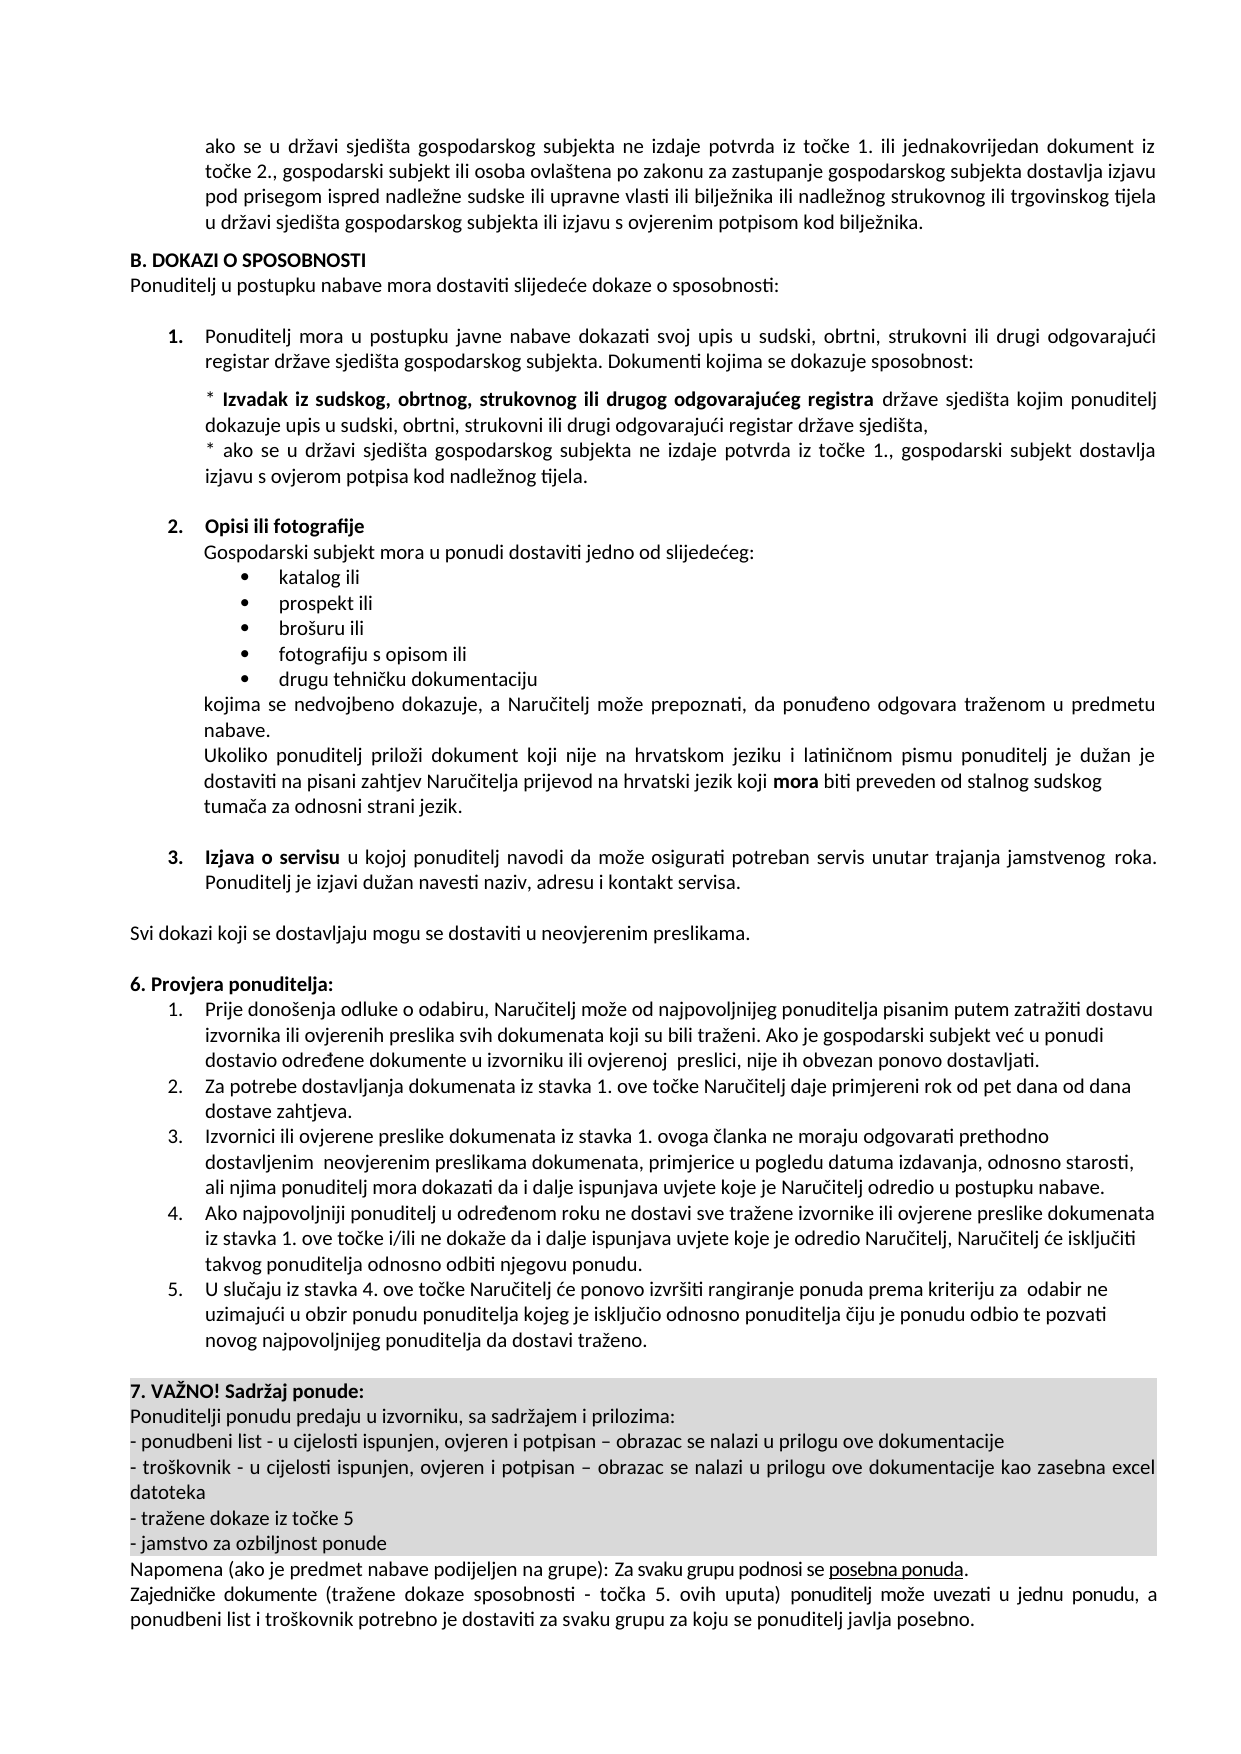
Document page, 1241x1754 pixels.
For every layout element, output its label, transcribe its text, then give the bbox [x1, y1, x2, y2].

text B. DOKAZI O SPOSOBNOSTI [130, 247, 1157, 272]
list Za potrebe dostavljanja dokumenata iz stavka 1. ove točke Naručitelj daje primjereni rok od pet dana od dana dostave zahtjeva. [167, 1073, 1157, 1124]
text kojima se nedvojbeno dokazuje, a Naručitelj može prepoznati, da ponuđeno odgovara traženom u predmetu nabave. [204, 692, 1157, 742]
list Ako najpovoljniji ponuditelj u određenom roku ne dostavi sve tražene izvornike ili ovjerene preslike dokumenata iz stavka 1. ove točke i/ili ne dokaže da i dalje ispunjava uvjete koje je odredio Naručitelj, Naručitelj će isključiti takvog ponuditelja odnosno odbiti njegovu ponudu. [167, 1200, 1157, 1276]
text 7. VAŽNO! Sadržaj ponude: [130, 1378, 1157, 1403]
text Ponuditelj u postupku nabave mora dostaviti slijedeće dokaze o sposobnosti: [130, 272, 1157, 298]
list Prije donošenja odluke o odabiru, Naručitelj može od najpovoljnijeg ponuditelja pisanim putem zatražiti dostavu izvornika ili ovjerenih preslika svih dokumenata koji su bili traženi. Ako je gospodarski subjekt već u ponudi dostavio određene dokumente u izvorniku ili ovjerenoj preslici, nije ih obvezan ponovo dostavljati. [167, 997, 1157, 1073]
text - tražene dokaze iz točke 5 [130, 1505, 1157, 1530]
text - ponudbeni list - u cijelosti ispunjen, ovjeren i potpisan – obrazac se nalazi u prilogu ove dokumentacije [130, 1429, 1157, 1454]
text Gospodarski subjekt mora u ponudi dostaviti jedno od slijedećeg: [204, 539, 1157, 564]
text Napomena (ako je predmet nabave podijeljen na grupe): Za svaku grupu podnosi se posebna ponuda. [130, 1556, 1157, 1581]
list Izvornici ili ovjerene preslike dokumenata iz stavka 1. ovoga članka ne moraju odgovarati prethodno dostavljenim neovjerenim preslikama dokumenata, primjerice u pogledu datuma izdavanja, odnosno starosti, ali njima ponuditelj mora dokazati da i dalje ispunjava uvjete koje je Naručitelj odredio u postupku nabave. [167, 1124, 1157, 1200]
text tumača za odnosni strani jezik. [204, 793, 1157, 819]
text * Izvadak iz sudskog, obrtnog, strukovnog ili drugog odgovarajućeg registra države sjedišta kojim ponuditelj dokazuje upis u sudski, obrtni, strukovni ili drugi odgovarajući registar države sjedišta, [205, 387, 1157, 437]
list Ponuditelj mora u postupku javne nabave dokazati svoj upis u sudski, obrtni, strukovni ili drugi odgovarajući registar države sjedišta gospodarskog subjekta. Dokumenti kojima se dokazuje sposobnost: [167, 323, 1157, 374]
list fotografiju s opisom ili [241, 641, 1157, 666]
list katalog ili [241, 564, 1157, 590]
text Ukoliko ponuditelj priloži dokument koji nije na hrvatskom jeziku i latiničnom pismu ponuditelj je dužan je dostaviti na pisani zahtjev Naručitelja prijevod na hrvatski jezik koji mora biti preveden od stalnog sudskog [204, 742, 1157, 793]
list Izjava o servisu u kojoj ponuditelj navodi da može osigurati potreban servis unutar trajanja jamstvenog roka. Ponuditelj je izjavi dužan navesti naziv, adresu i kontakt servisa. [167, 844, 1157, 895]
text - troškovnik - u cijelosti ispunjen, ovjeren i potpisan – obrazac se nalazi u prilogu ove dokumentacije kao zasebna excel datoteka [130, 1454, 1157, 1505]
text 6. Provjera ponuditelja: [130, 971, 1157, 997]
list U slučaju iz stavka 4. ove točke Naručitelj će ponovo izvršiti rangiranje ponuda prema kriteriju za odabir ne uzimajući u obzir ponudu ponuditelja kojeg je isključio odnosno ponuditelja čiju je ponudu odbio te pozvati novog najpovoljnijeg ponuditelja da dostavi traženo. [167, 1276, 1157, 1352]
list Opisi ili fotografije [167, 514, 1157, 539]
text Zajedničke dokumente (tražene dokaze sposobnosti - točka 5. ovih uputa) ponuditelj može uvezati u jednu ponudu, a ponudbeni list i troškovnik potrebno je dostaviti za svaku grupu za koju se ponuditelj javlja posebno. [130, 1581, 1157, 1632]
text - jamstvo za ozbiljnost ponude [130, 1530, 1157, 1556]
text * ako se u državi sjedišta gospodarskog subjekta ne izdaje potvrda iz točke 1., gospodarski subjekt dostavlja izjavu s ovjerom potpisa kod nadležnog tijela. [205, 437, 1157, 488]
text Svi dokazi koji se dostavljaju mogu se dostaviti u neovjerenim preslikama. [130, 920, 1157, 946]
list drugu tehničku dokumentaciju [241, 666, 1157, 692]
text ako se u državi sjedišta gospodarskog subjekta ne izdaje potvrda iz točke 1. ili jednakovrijedan dokument iz točke 2., gospodarski subjekt ili osoba ovlaštena po zakonu za zastupanje gospodarskog subjekta dostavlja izjavu pod prisegom ispred nadležne sudske ili upravne vlasti ili bilježnika ili nadležnog strukovnog ili trgovinskog tijela u državi sjedišta gospodarskog subjekta ili izjavu s ovjerenim potpisom kod bilježnika. [205, 133, 1157, 234]
text Ponuditelji ponudu predaju u izvorniku, sa sadržajem i prilozima: [130, 1403, 1157, 1429]
list prospekt ili [241, 590, 1157, 615]
list brošuru ili [241, 615, 1157, 641]
